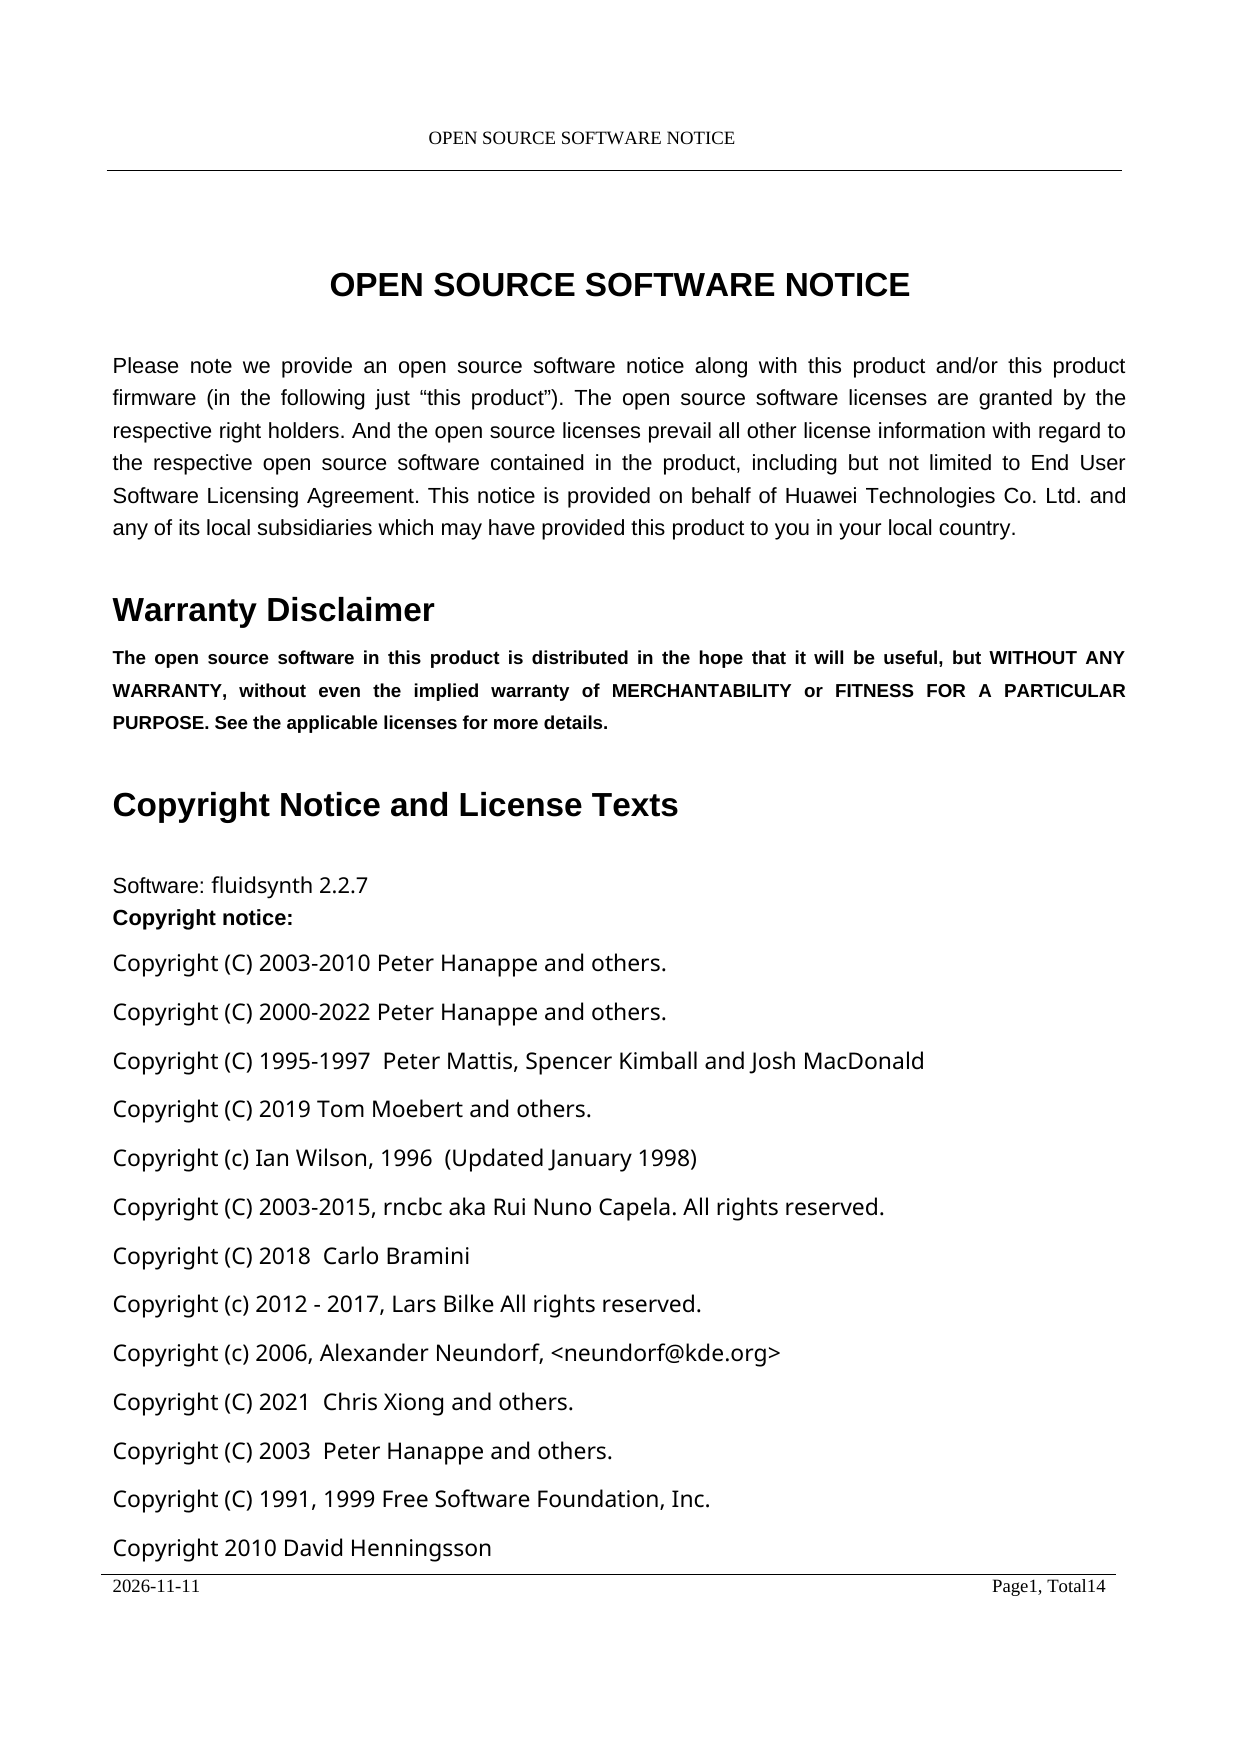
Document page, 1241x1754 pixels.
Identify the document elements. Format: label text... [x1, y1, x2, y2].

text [112, 947, 1128, 1564]
text OPEN SOURCE SOFTWARE NOTICE [112, 251, 1128, 316]
text Please note we provide an open source software notice along with this product and/or this product firmware (in the following just “this product”). The open source software licenses are granted by the respective right holders. And the open source licenses prevail all other license information with regard to the respective open source software contained in the product, including but not limited to End User Software Licensing Agreement. This notice is provided on behalf of Huawei Technologies Co. Ltd. and any of its local subsidiaries which may have provided this product to you in your local country. [112, 349, 1128, 544]
text The open source software in this product is distributed in the hope that it will be useful, but WITHOUT ANY WARRANTY, without even the implied warranty of MERCHANTABILITY or FITNESS FOR A PARTICULAR PURPOSE. See the applicable licenses for more details. [112, 641, 1128, 739]
text Warranty Disclaimer [112, 576, 1128, 641]
text Copyright Notice and License Texts [112, 771, 1128, 836]
text Copyright notice: [112, 901, 1128, 934]
text Software: fluidsynth 2.2.7 [112, 869, 1128, 901]
